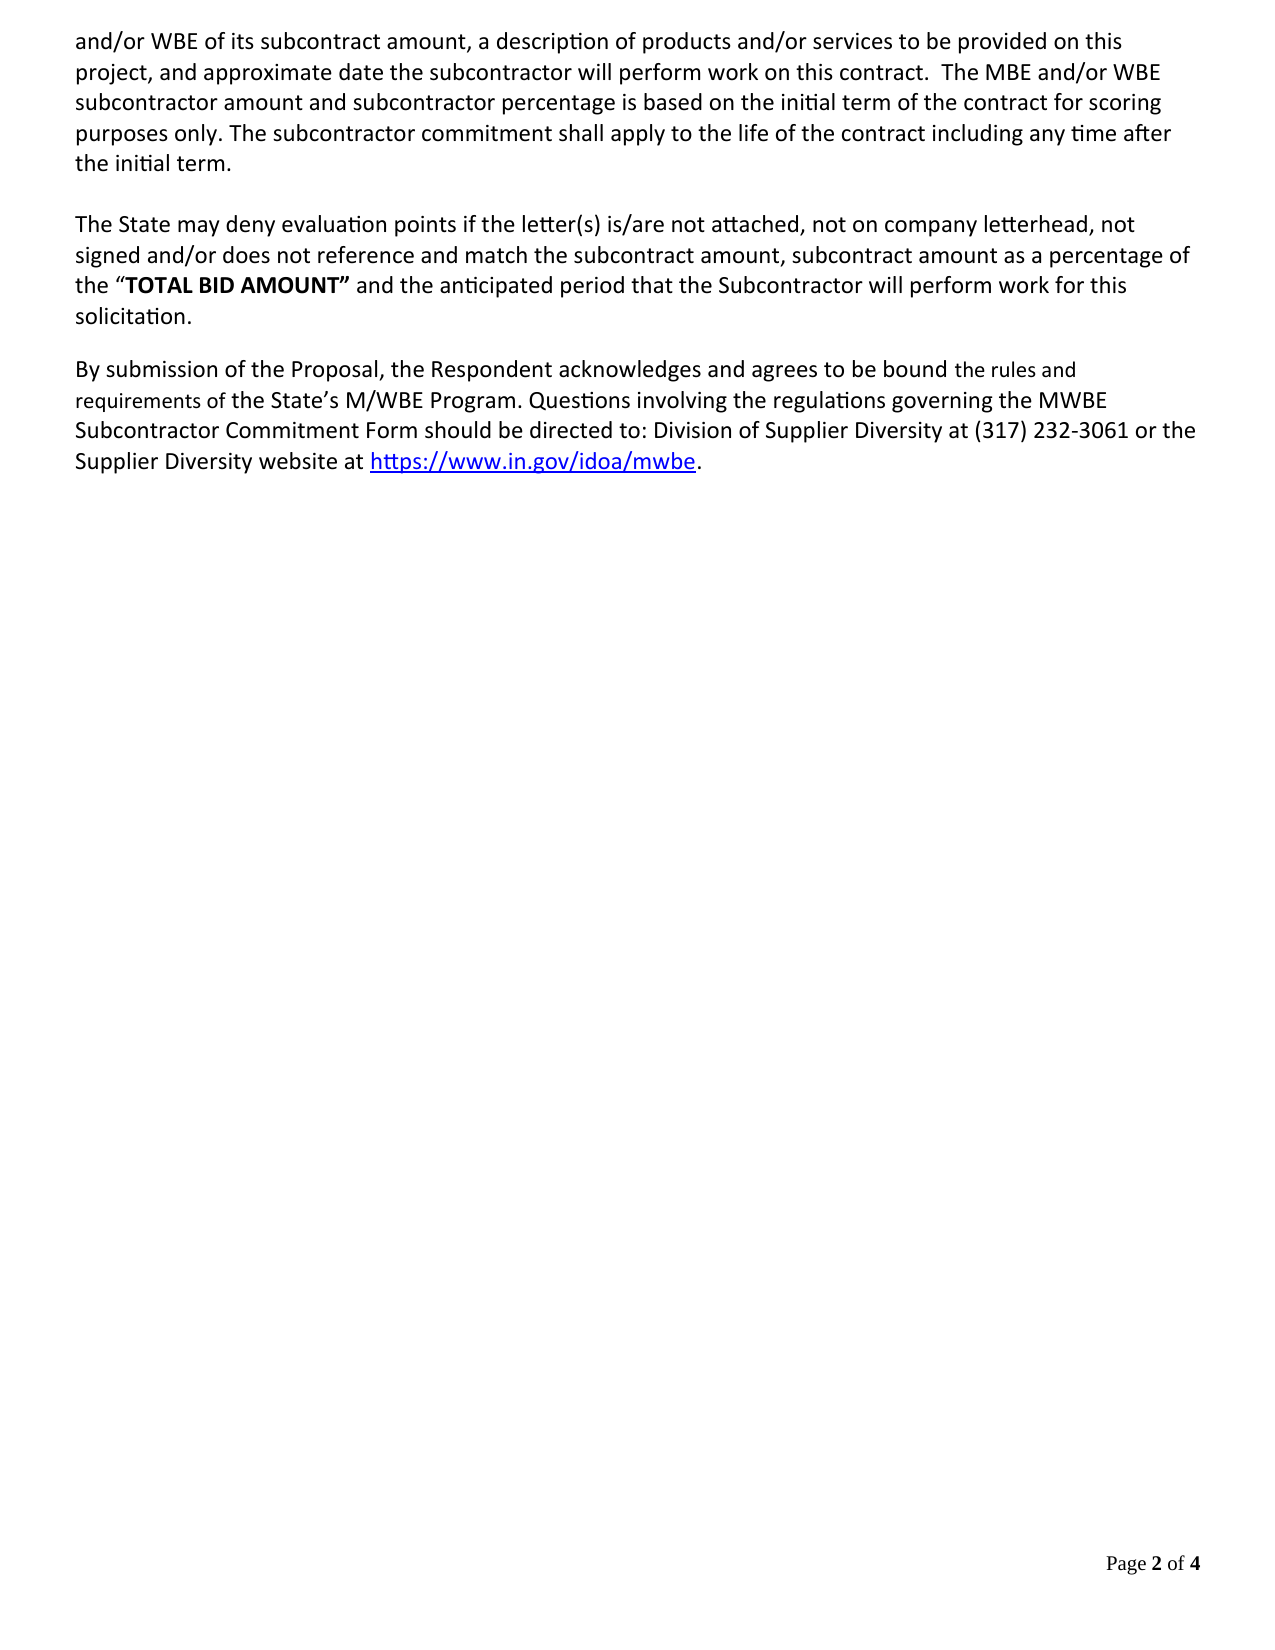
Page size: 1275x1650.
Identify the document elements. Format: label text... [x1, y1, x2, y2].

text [75, 26, 1200, 178]
text The State may deny evaluation points if the letter(s) is/are not attached, not on company letterhead, not signed and/or does not reference and match the subcontract amount, subcontract amount as a percentage of the “TOTAL BID AMOUNT” and the anticipated period that the Subcontractor will perform work for this solicitation. [75, 209, 1200, 331]
text By submission of the Proposal, the Respondent acknowledges and agrees to be bound the rules and requirements of the State’s M/WBE Program. Questions involving the regulations governing the MWBE Subcontractor Commitment Form should be directed to: Division of Supplier Diversity at (317) 232-3061 or the Supplier Diversity website at https://www.in.gov/idoa/mwbe. [75, 354, 1200, 476]
